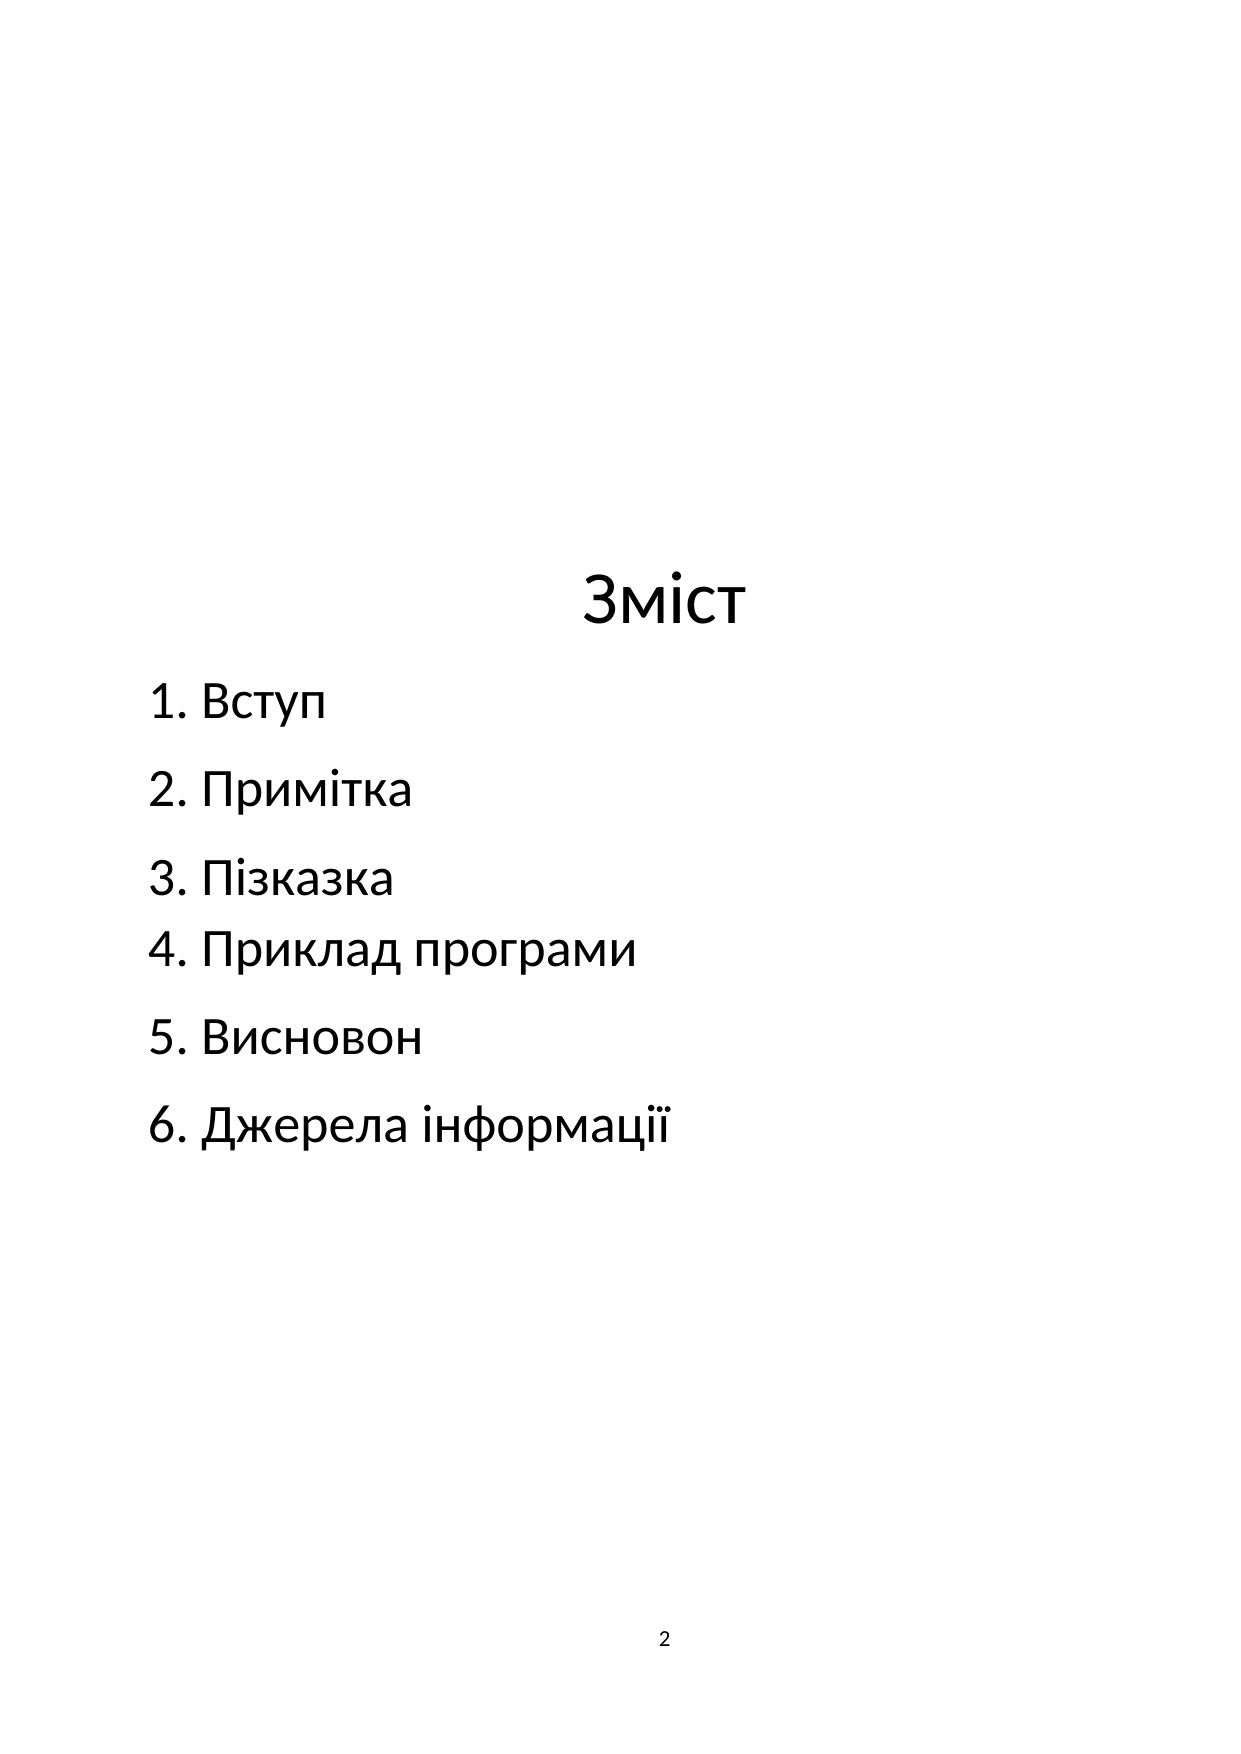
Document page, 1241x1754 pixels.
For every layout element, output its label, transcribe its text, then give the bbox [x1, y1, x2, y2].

text Зміст [148, 551, 1181, 642]
text 5. Висновон [148, 1002, 1181, 1068]
text 6. Джерела інформації [148, 1090, 1181, 1156]
text 1. Вступ [148, 666, 1181, 732]
text 3. Пізказка 4. Приклад програми [148, 842, 1181, 980]
text 2. Примітка [148, 754, 1181, 820]
